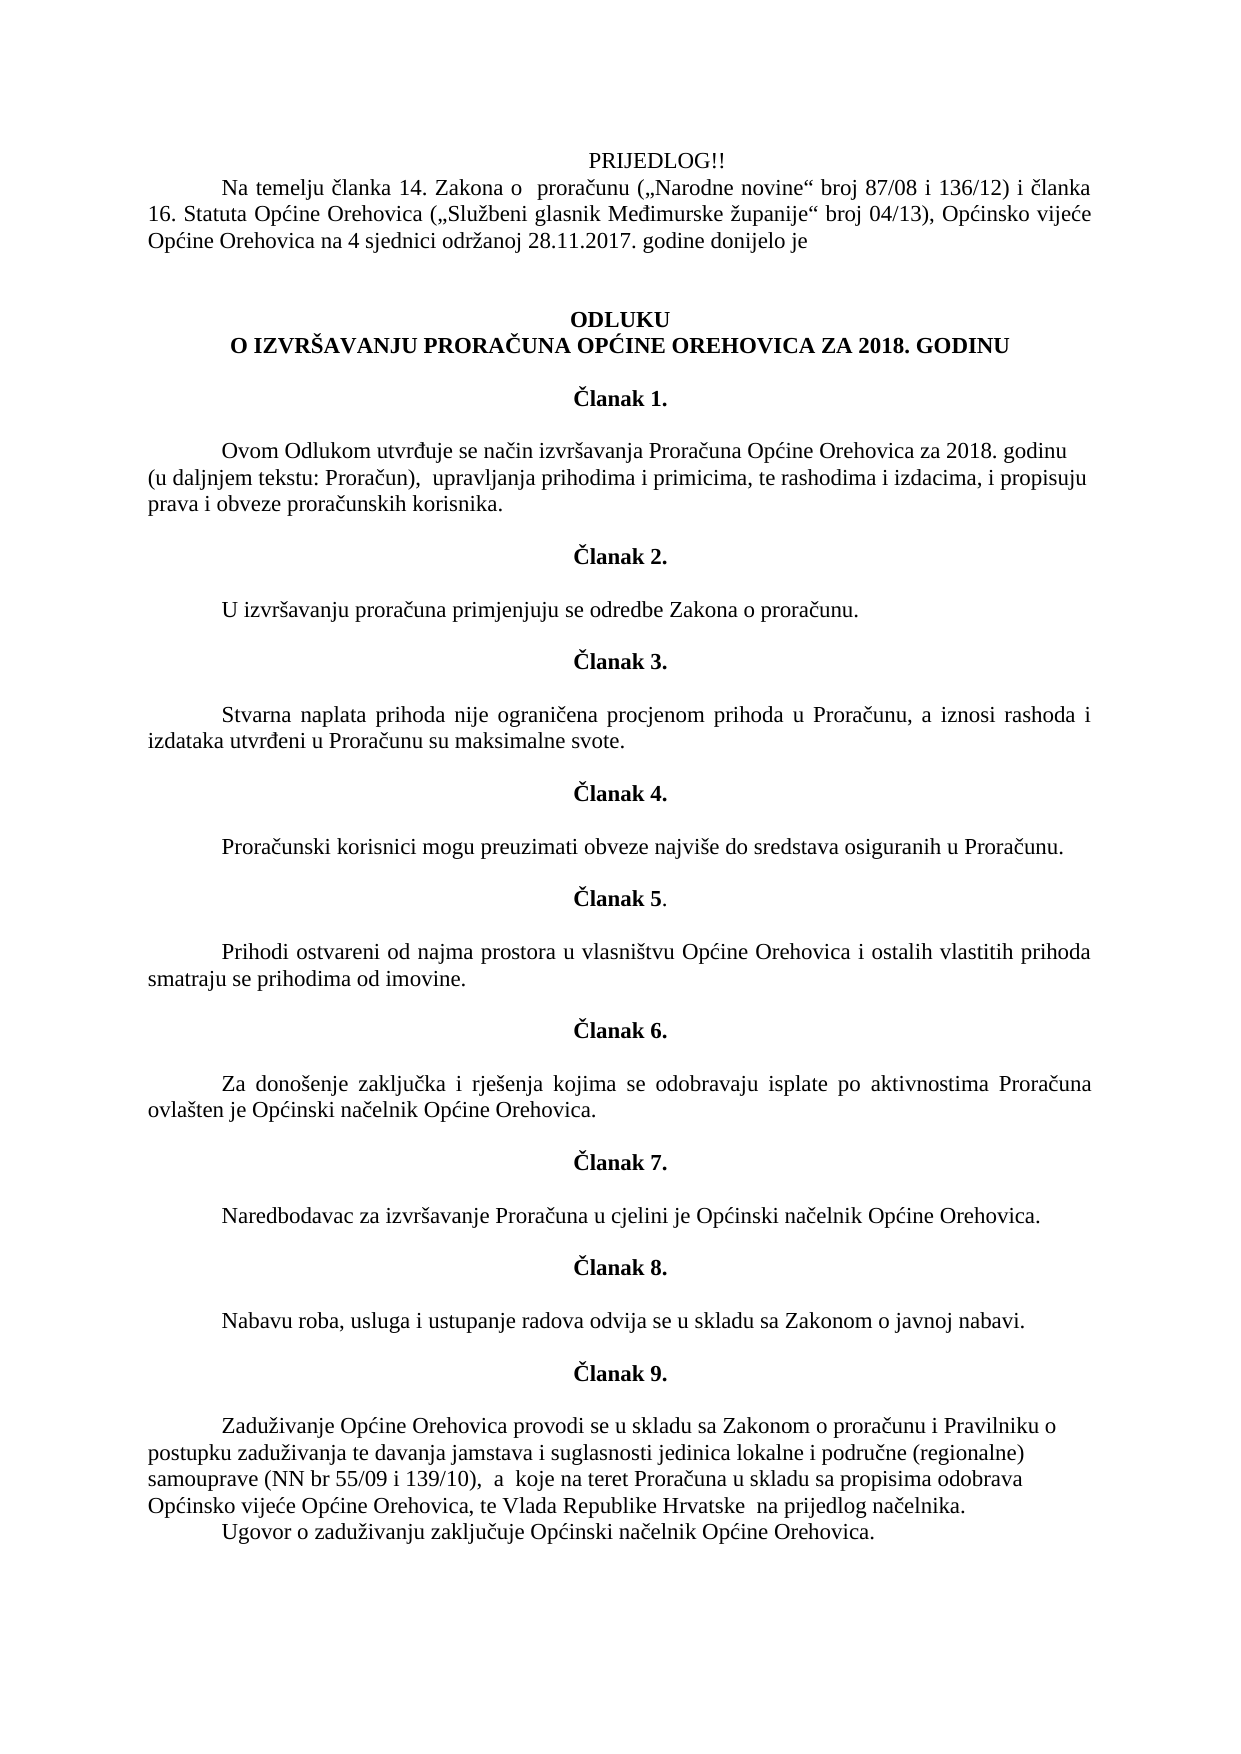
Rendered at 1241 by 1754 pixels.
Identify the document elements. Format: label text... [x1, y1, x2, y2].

text Članak 1. [148, 385, 1093, 411]
text ODLUKU [148, 306, 1093, 332]
text Za donošenje zaključka i rješenja kojima se odobravaju isplate po aktivnostima Proračuna ovlašten je Općinski načelnik Općine Orehovica. [148, 1070, 1093, 1123]
text Ovom Odlukom utvrđuje se način izvršavanja Proračuna Općine Orehovica za 2018. godinu (u daljnjem tekstu: Proračun), upravljanja prihodima i primicima, te rashodima i izdacima, i propisuju prava i obveze proračunskih korisnika. [148, 437, 1093, 517]
text Članak 4. [148, 780, 1093, 806]
text Proračunski korisnici mogu preuzimati obveze najviše do sredstava osiguranih u Proračunu. [148, 833, 1093, 859]
text Zaduživanje Općine Orehovica provodi se u skladu sa Zakonom o proračunu i Pravilniku o postupku zaduživanja te davanja jamstava i suglasnosti jedinica lokalne i područne (regionalne) samouprave (NN br 55/09 i 139/10), a koje na teret Proračuna u skladu sa propisima odobrava Općinsko vijeće Općine Orehovica, te Vlada Republike Hrvatske na prijedlog načelnika. [148, 1413, 1093, 1518]
text Naredbodavac za izvršavanje Proračuna u cjelini je Općinski načelnik Općine Orehovica. [148, 1202, 1093, 1228]
text Članak 8. [148, 1254, 1093, 1281]
text Članak 3. [148, 648, 1093, 675]
text O IZVRŠAVANJU PRORAČUNA OPĆINE OREHOVICA ZA 2018. GODINU [148, 332, 1093, 358]
text Članak 9. [148, 1360, 1093, 1386]
text Stvarna naplata prihoda nije ograničena procjenom prihoda u Proračunu, a iznosi rashoda i izdataka utvrđeni u Proračunu su maksimalne svote. [148, 701, 1093, 754]
text Članak 7. [148, 1149, 1093, 1175]
text U izvršavanju proračuna primjenjuju se odredbe Zakona o proračunu. [148, 596, 1093, 622]
text Ugovor o zaduživanju zaključuje Općinski načelnik Općine Orehovica. [148, 1518, 1093, 1544]
text Nabavu roba, usluga i ustupanje radova odvija se u skladu sa Zakonom o javnoj nabavi. [148, 1307, 1093, 1333]
text Članak 6. [148, 1017, 1093, 1044]
text Članak 5. [148, 886, 1093, 912]
text Na temelju članka 14. Zakona o proračunu („Narodne novine“ broj 87/08 i 136/12) i članka 16. Statuta Općine Orehovica („Službeni glasnik Međimurske županije“ broj 04/13), Općinsko vijeće Općine Orehovica na 4 sjednici održanoj 28.11.2017. godine donijelo je [148, 174, 1093, 253]
text Prihodi ostvareni od najma prostora u vlasništvu Općine Orehovica i ostalih vlastitih prihoda smatraju se prihodima od imovine. [148, 938, 1093, 991]
text Članak 2. [148, 543, 1093, 569]
text PRIJEDLOG!! [148, 148, 1093, 174]
